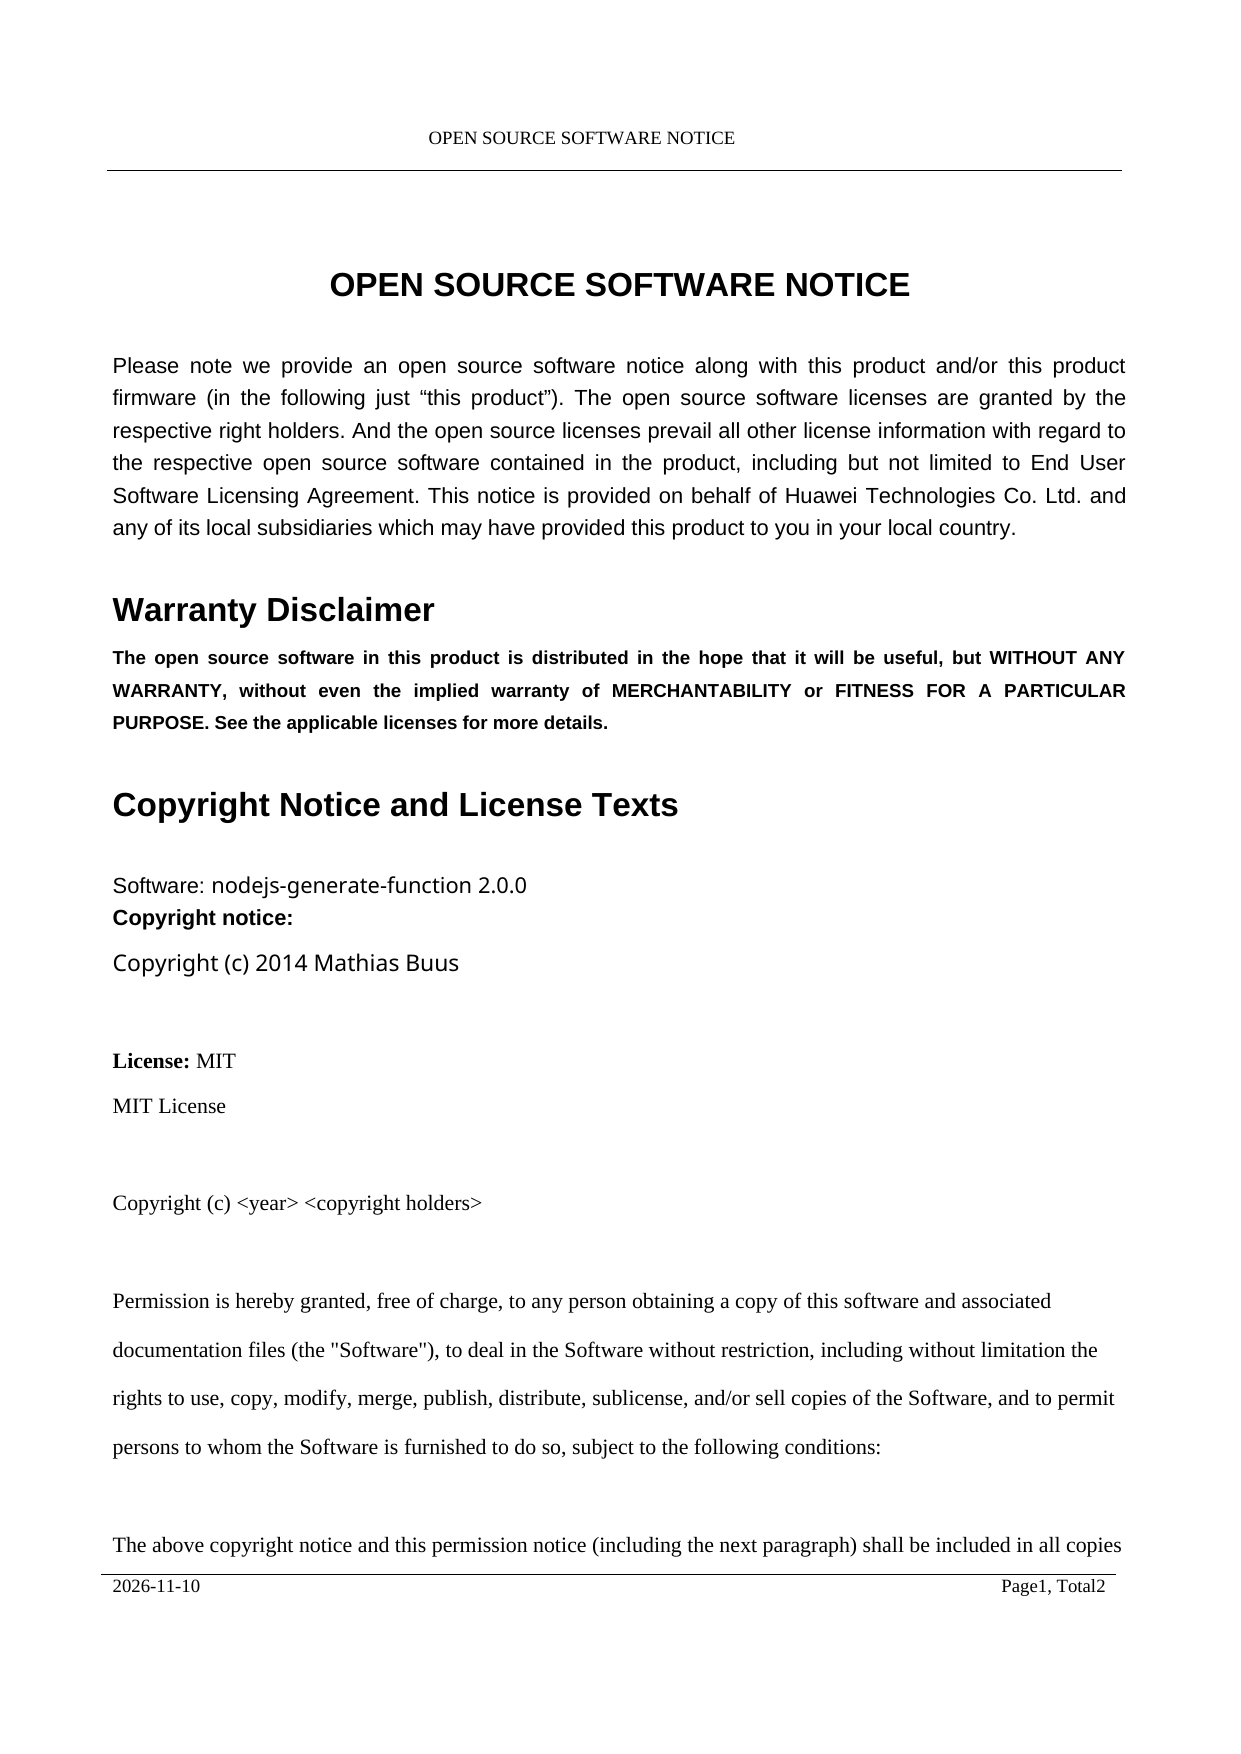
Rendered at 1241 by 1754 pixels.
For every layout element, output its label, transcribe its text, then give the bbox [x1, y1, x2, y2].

text The open source software in this product is distributed in the hope that it will be useful, but WITHOUT ANY WARRANTY, without even the implied warranty of MERCHANTABILITY or FITNESS FOR A PARTICULAR PURPOSE. See the applicable licenses for more details. [112, 641, 1128, 739]
text Software: nodejs-generate-function 2.0.0 [112, 869, 1128, 901]
text Copyright (c) 2014 Mathias Buus [112, 947, 1128, 1028]
text Please note we provide an open source software notice along with this product and/or this product firmware (in the following just “this product”). The open source software licenses are granted by the respective right holders. And the open source licenses prevail all other license information with regard to the respective open source software contained in the product, including but not limited to End User Software Licensing Agreement. This notice is provided on behalf of Huawei Technologies Co. Ltd. and any of its local subsidiaries which may have provided this product to you in your local country. [112, 349, 1128, 544]
text Warranty Disclaimer [112, 576, 1128, 641]
text Copyright Notice and License Texts [112, 771, 1128, 836]
text OPEN SOURCE SOFTWARE NOTICE [112, 251, 1128, 316]
text Copyright notice: [112, 901, 1128, 934]
text License: MIT [112, 1044, 1128, 1077]
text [112, 1089, 1128, 1560]
